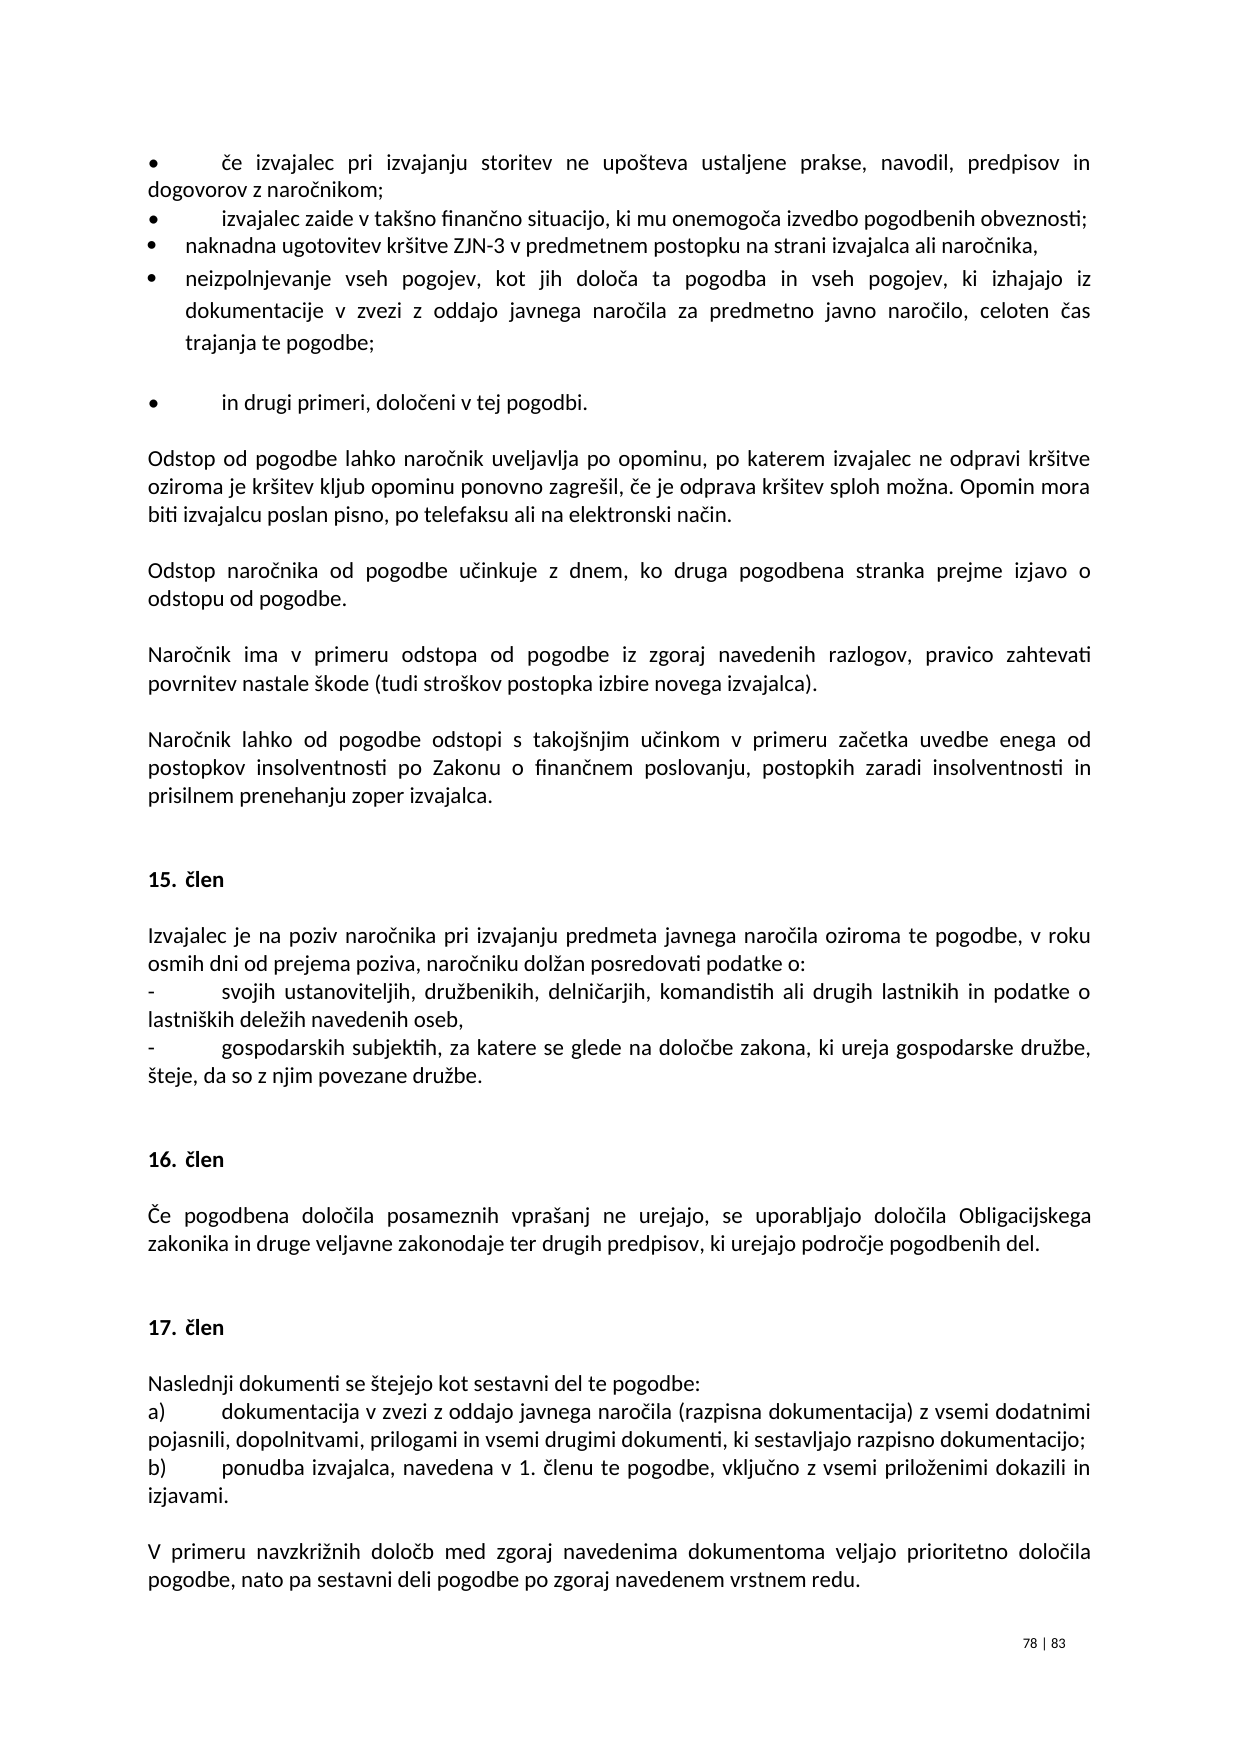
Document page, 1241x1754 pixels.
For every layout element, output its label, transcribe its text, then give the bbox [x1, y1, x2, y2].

list člen [148, 865, 1093, 893]
text • če izvajalec pri izvajanju storitev ne upošteva ustaljene prakse, navodil, predpisov in dogovorov z naročnikom; [148, 148, 1093, 204]
text V primeru navzkrižnih določb med zgoraj navedenima dokumentoma veljajo prioritetno določila pogodbe, nato pa sestavni deli pogodbe po zgoraj navedenem vrstnem redu. [148, 1537, 1093, 1593]
text Izvajalec je na poziv naročnika pri izvajanju predmeta javnega naročila oziroma te pogodbe, v roku osmih dni od prejema poziva, naročniku dolžan posredovati podatke o: [148, 921, 1093, 977]
text b) ponudba izvajalca, navedena v 1. členu te pogodbe, vključno z vsemi priloženimi dokazili in izjavami. [148, 1453, 1093, 1509]
text • in drugi primeri, določeni v tej pogodbi. [148, 388, 1093, 416]
list člen [148, 1145, 1093, 1173]
text Če pogodbena določila posameznih vprašanj ne urejajo, se uporabljajo določila Obligacijskega zakonika in druge veljavne zakonodaje ter drugih predpisov, ki urejajo področje pogodbenih del. [148, 1201, 1093, 1257]
text a) dokumentacija v zvezi z oddajo javnega naročila (razpisna dokumentacija) z vsemi dodatnimi pojasnili, dopolnitvami, prilogami in vsemi drugimi dokumenti, ki sestavljajo razpisno dokumentacijo; [148, 1397, 1093, 1453]
text Naročnik lahko od pogodbe odstopi s takojšnjim učinkom v primeru začetka uvedbe enega od postopkov insolventnosti po Zakonu o finančnem poslovanju, postopkih zaradi insolventnosti in prisilnem prenehanju zoper izvajalca. [148, 725, 1093, 809]
text • izvajalec zaide v takšno finančno situacijo, ki mu onemogoča izvedbo pogodbenih obveznosti; [148, 204, 1093, 232]
text - svojih ustanoviteljih, družbenikih, delničarjih, komandistih ali drugih lastnikih in podatke o lastniških deležih navedenih oseb, [148, 977, 1093, 1033]
text Naslednji dokumenti se štejejo kot sestavni del te pogodbe: [148, 1369, 1093, 1397]
text Odstop naročnika od pogodbe učinkuje z dnem, ko druga pogodbena stranka prejme izjavo o odstopu od pogodbe. [148, 557, 1093, 613]
text - gospodarskih subjektih, za katere se glede na določbe zakona, ki ureja gospodarske družbe, šteje, da so z njim povezane družbe. [148, 1033, 1093, 1089]
list naknadna ugotovitev kršitve ZJN-3 v predmetnem postopku na strani izvajalca ali naročnika, [148, 232, 1093, 260]
text Naročnik ima v primeru odstopa od pogodbe iz zgoraj navedenih razlogov, pravico zahtevati povrnitev nastale škode (tudi stroškov postopka izbire novega izvajalca). [148, 641, 1093, 697]
list neizpolnjevanje vseh pogojev, kot jih določa ta pogodba in vseh pogojev, ki izhajajo iz dokumentacije v zvezi z oddajo javnega naročila za predmetno javno naročilo, celoten čas trajanja te pogodbe; [148, 264, 1093, 356]
text Odstop od pogodbe lahko naročnik uveljavlja po opominu, po katerem izvajalec ne odpravi kršitve oziroma je kršitev kljub opominu ponovno zagrešil, če je odprava kršitev sploh možna. Opomin mora biti izvajalcu poslan pisno, po telefaksu ali na elektronski način. [148, 444, 1093, 528]
list člen [148, 1313, 1093, 1341]
